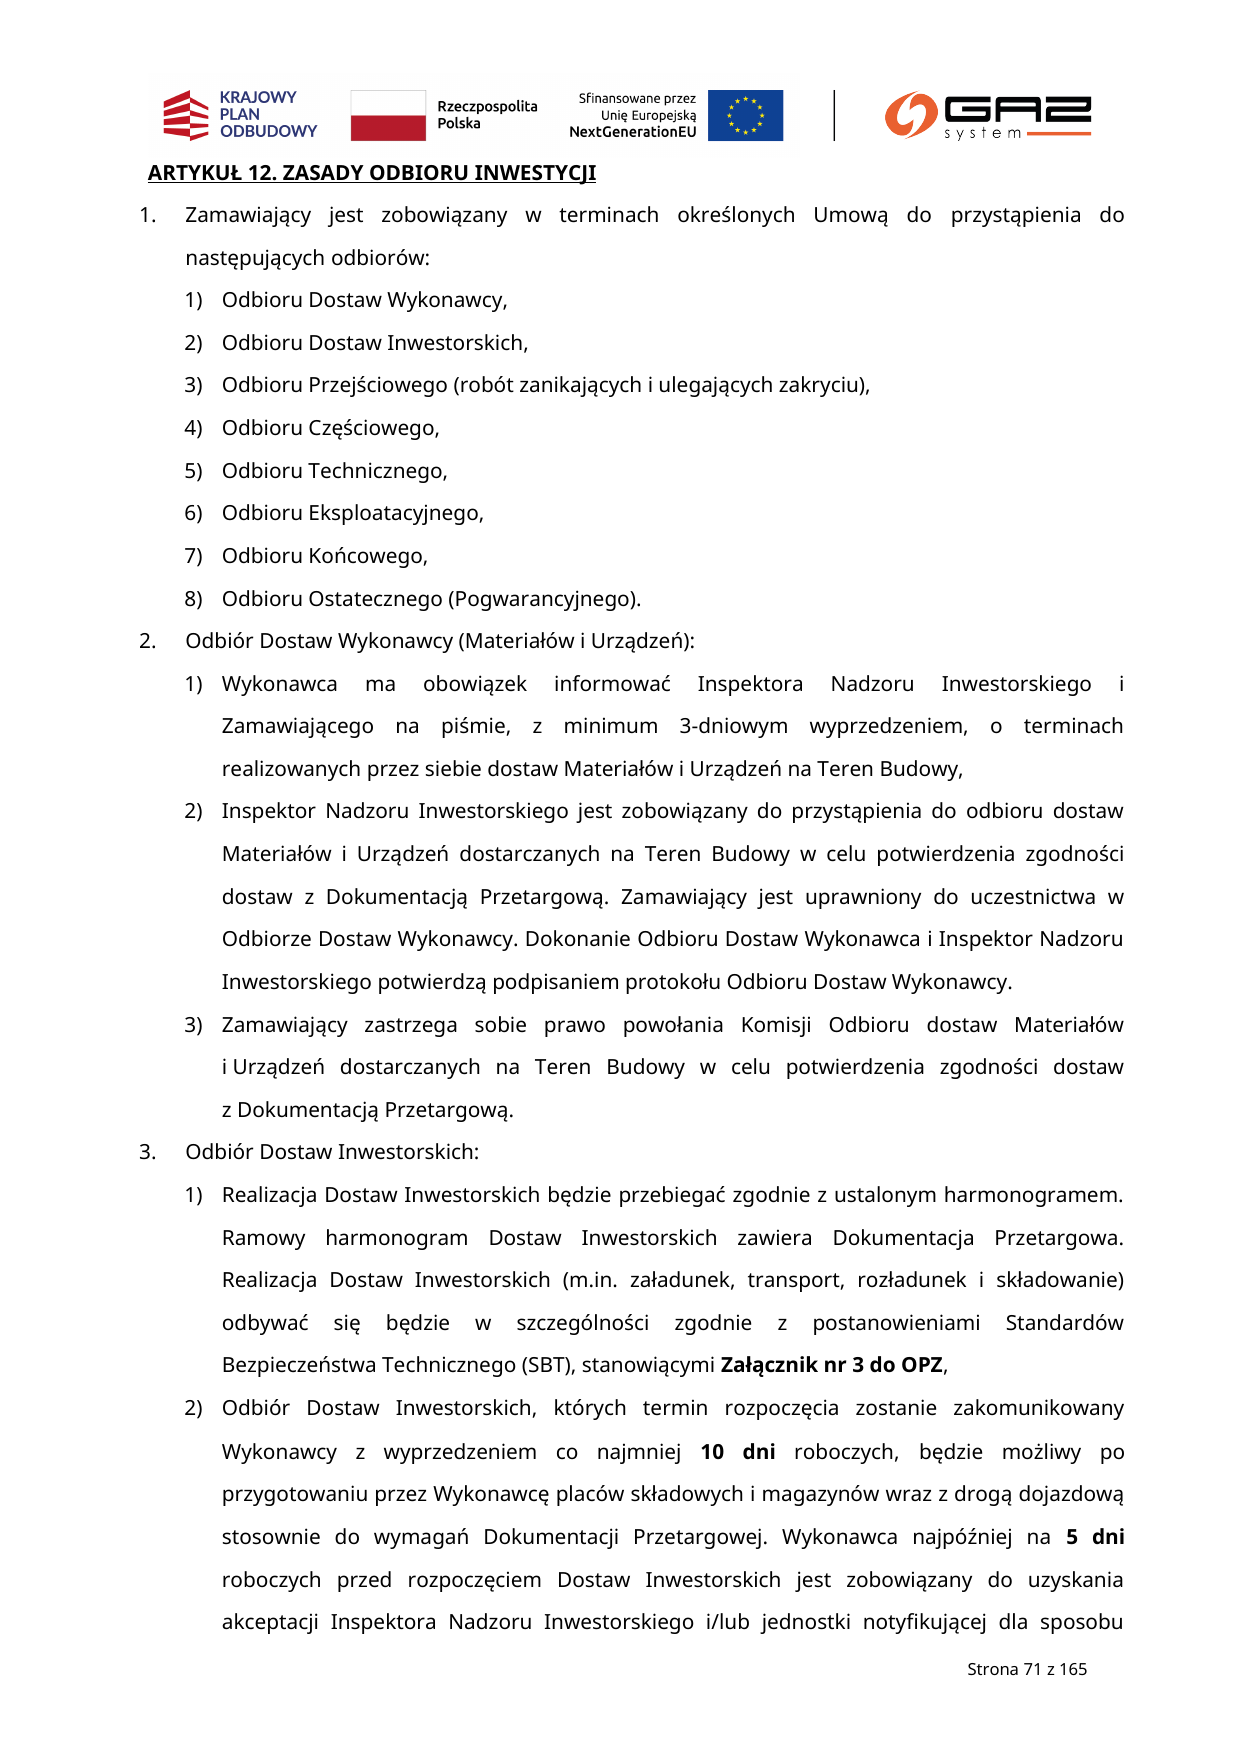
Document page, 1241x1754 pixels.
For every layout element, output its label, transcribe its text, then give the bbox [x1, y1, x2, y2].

list Realizacja Dostaw Inwestorskich będzie przebiegać zgodnie z ustalonym harmonogramem. Ramowy harmonogram Dostaw Inwestorskich zawiera Dokumentacja Przetargowa. Realizacja Dostaw Inwestorskich (m.in. załadunek, transport, rozładunek i składowanie) odbywać się będzie w szczególności zgodnie z postanowieniami Standardów Bezpieczeństwa Technicznego (SBT), stanowiącymi Załącznik nr 3 do OPZ, [184, 1180, 1125, 1379]
list Odbioru Przejściowego (robót zanikających i ulegających zakryciu), [184, 371, 1125, 399]
picture [147, 73, 1108, 158]
list Inspektor Nadzoru Inwestorskiego jest zobowiązany do przystąpienia do odbioru dostaw Materiałów i Urządzeń dostarczanych na Teren Budowy w celu potwierdzenia zgodności dostaw z Dokumentacją Przetargową. Zamawiający jest uprawniony do uczestnictwa w Odbiorze Dostaw Wykonawcy. Dokonanie Odbioru Dostaw Wykonawca i Inspektor Nadzoru Inwestorskiego potwierdzą podpisaniem protokołu Odbioru Dostaw Wykonawcy. [184, 797, 1125, 996]
list Zamawiający zastrzega sobie prawo powołania Komisji Odbioru dostaw Materiałów i Urządzeń dostarczanych na Teren Budowy w celu potwierdzenia zgodności dostaw z Dokumentacją Przetargową. [184, 1010, 1125, 1123]
list Odbiór Dostaw Wykonawcy (Materiałów i Urządzeń): [148, 626, 1125, 655]
list Odbioru Końcowego, [184, 541, 1125, 569]
list Odbioru Częściowego, [184, 413, 1125, 442]
list Odbioru Dostaw Inwestorskich, [184, 328, 1125, 356]
list Odbioru Ostatecznego (Pogwarancyjnego). [184, 584, 1125, 612]
list Odbiór Dostaw Inwestorskich: [148, 1137, 1125, 1166]
list Wykonawca ma obowiązek informować Inspektora Nadzoru Inwestorskiego i Zamawiającego na piśmie, z minimum 3-dniowym wyprzedzeniem, o terminach realizowanych przez siebie dostaw Materiałów i Urządzeń na Teren Budowy, [184, 669, 1125, 782]
list Odbioru Technicznego, [184, 456, 1125, 484]
list Zamawiający jest zobowiązany w terminach określonych Umową do przystąpienia do następujących odbiorów: [148, 200, 1125, 271]
subtitle ARTYKUŁ 12. Zasady Odbioru INWESTYCJI [148, 158, 1125, 186]
list Odbioru Eksploatacyjnego, [184, 498, 1125, 527]
list Odbioru Dostaw Wykonawcy, [184, 285, 1125, 314]
